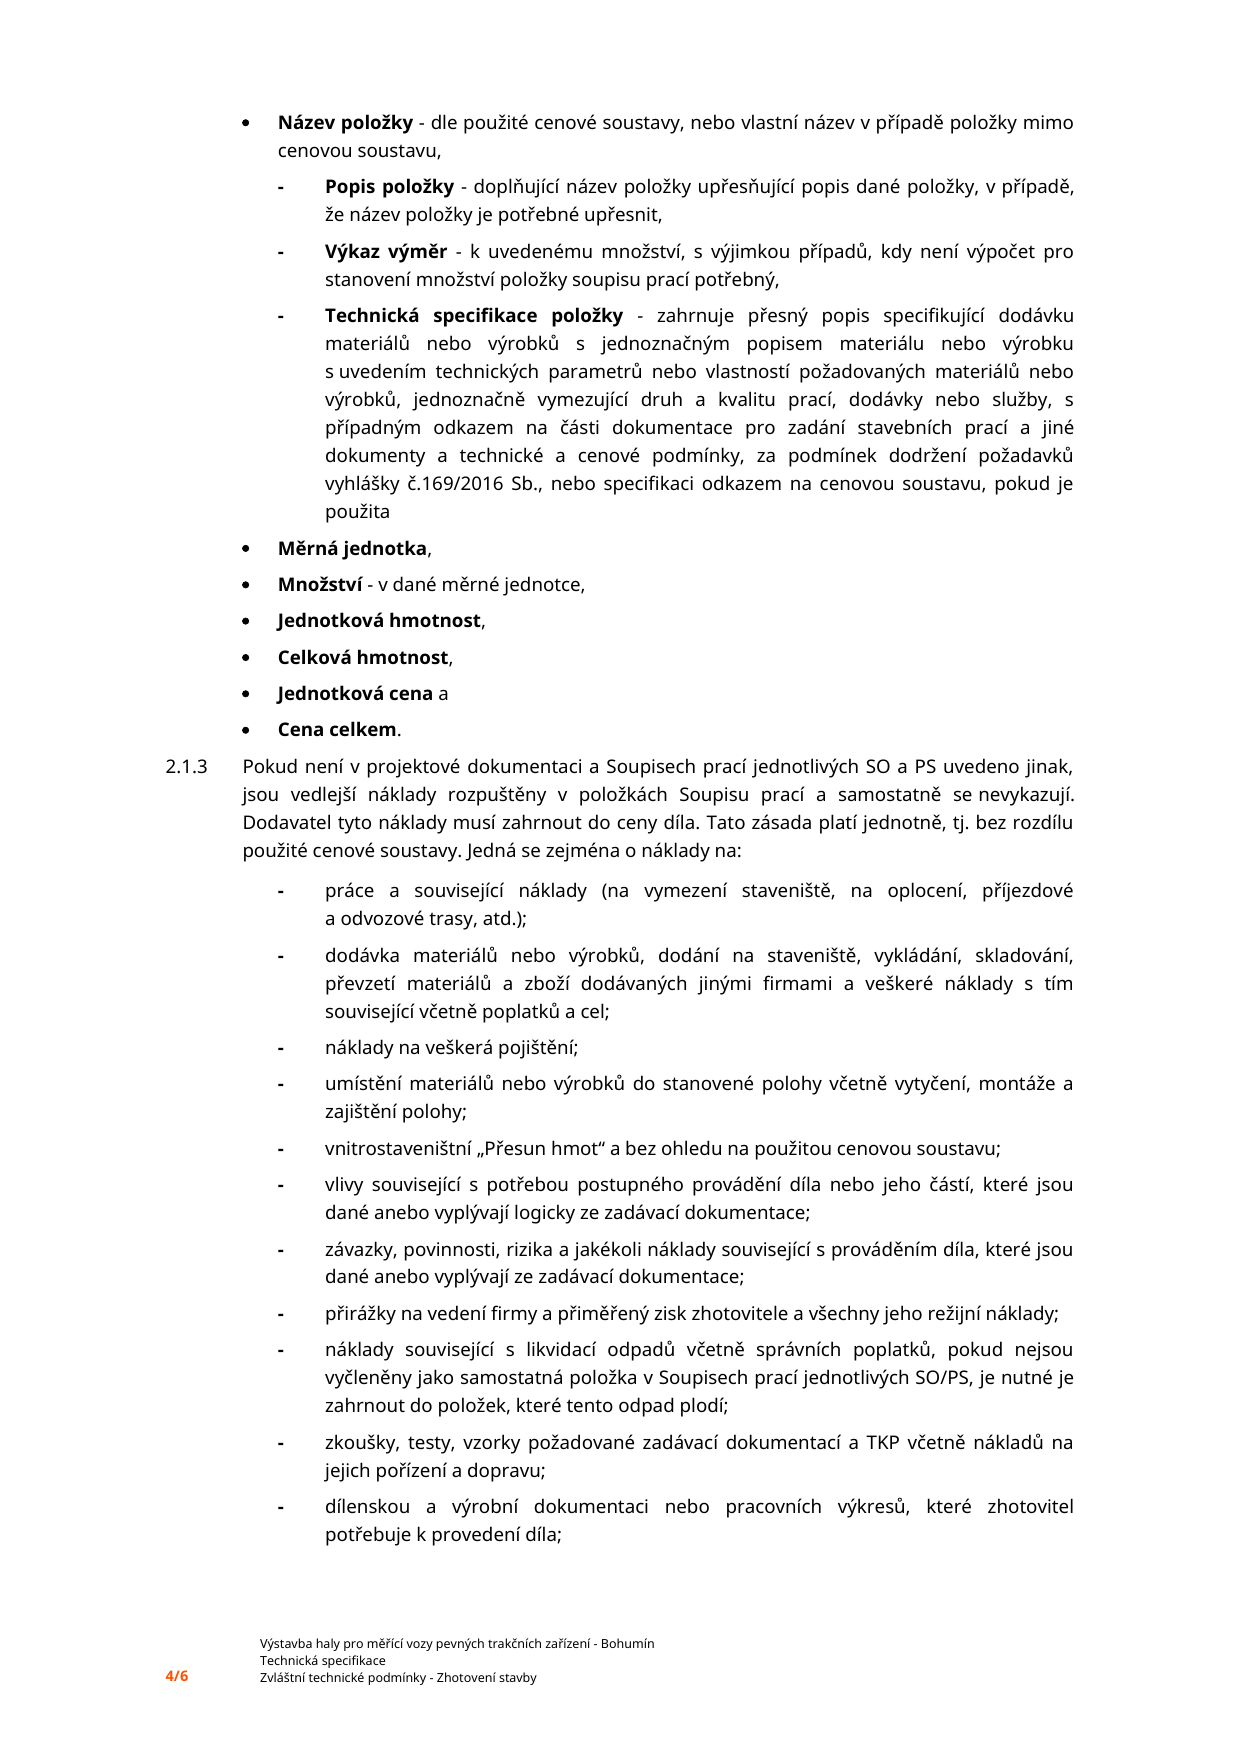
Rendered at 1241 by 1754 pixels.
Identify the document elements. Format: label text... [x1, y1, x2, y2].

text Měrná jednotka, [242, 535, 1075, 560]
text vlivy související s potřebou postupného provádění díla nebo jeho částí, které jsou dané anebo vyplývají logicky ze zadávací dokumentace; [278, 1171, 1075, 1225]
text přirážky na vedení firmy a přiměřený zisk zhotovitele a všechny jeho režijní náklady; [278, 1300, 1075, 1326]
text Cena celkem. [242, 717, 1075, 742]
text zkoušky, testy, vzorky požadované zadávací dokumentací a TKP včetně nákladů na jejich pořízení a dopravu; [278, 1429, 1075, 1482]
text Množství - v dané měrné jednotce, [242, 571, 1075, 597]
text dílenskou a výrobní dokumentaci nebo pracovních výkresů, které zhotovitel potřebuje k provedení díla; [278, 1493, 1075, 1547]
text Jednotková hmotnost, [242, 608, 1075, 633]
text umístění materiálů nebo výrobků do stanovené polohy včetně vytyčení, montáže a zajištění polohy; [278, 1071, 1075, 1124]
text Název položky - dle použité cenové soustavy, nebo vlastní název v případě položky mimo cenovou soustavu, [242, 109, 1075, 163]
text Celková hmotnost, [242, 644, 1075, 669]
text Technická specifikace položky - zahrnuje přesný popis specifikující dodávku materiálů nebo výrobků s jednoznačným popisem materiálu nebo výrobku s uvedením technických parametrů nebo vlastností požadovaných materiálů nebo výrobků, jednoznačně vymezující druh a kvalitu prací, dodávky nebo služby, s případným odkazem na části dokumentace pro zadání stavebních prací a jiné dokumenty a technické a cenové podmínky, za podmínek dodržení požadavků vyhlášky č.169/2016 Sb., nebo specifikaci odkazem na cenovou soustavu, pokud je použita [278, 302, 1075, 524]
text Pokud není v projektové dokumentaci a Soupisech prací jednotlivých SO a PS uvedeno jinak, jsou vedlejší náklady rozpuštěny v položkách Soupisu prací a samostatně se nevykazují. Dodavatel tyto náklady musí zahrnout do ceny díla. Tato zásada platí jednotně, tj. bez rozdílu použité cenové soustavy. Jedná se zejména o náklady na: [165, 753, 1075, 863]
text Jednotková cena a [242, 680, 1075, 706]
text závazky, povinnosti, rizika a jakékoli náklady související s prováděním díla, které jsou dané anebo vyplývají ze zadávací dokumentace; [278, 1236, 1075, 1289]
text dodávka materiálů nebo výrobků, dodání na staveniště, vykládání, skladování, převzetí materiálů a zboží dodávaných jinými firmami a veškeré náklady s tím související včetně poplatků a cel; [278, 942, 1075, 1023]
text práce a související náklady (na vymezení staveniště, na oplocení, příjezdové a odvozové trasy, atd.); [278, 878, 1075, 931]
text náklady na veškerá pojištění; [278, 1034, 1075, 1060]
text Výkaz výměr - k uvedenému množství, s výjimkou případů, kdy není výpočet pro stanovení množství položky soupisu prací potřebný, [278, 238, 1075, 292]
text vnitrostaveništní „Přesun hmot“ a bez ohledu na použitou cenovou soustavu; [278, 1135, 1075, 1161]
text Popis položky - doplňující název položky upřesňující popis dané položky, v případě, že název položky je potřebné upřesnit, [278, 174, 1075, 227]
text náklady související s likvidací odpadů včetně správních poplatků, pokud nejsou vyčleněny jako samostatná položka v Soupisech prací jednotlivých SO/PS, je nutné je zahrnout do položek, které tento odpad plodí; [278, 1337, 1075, 1418]
